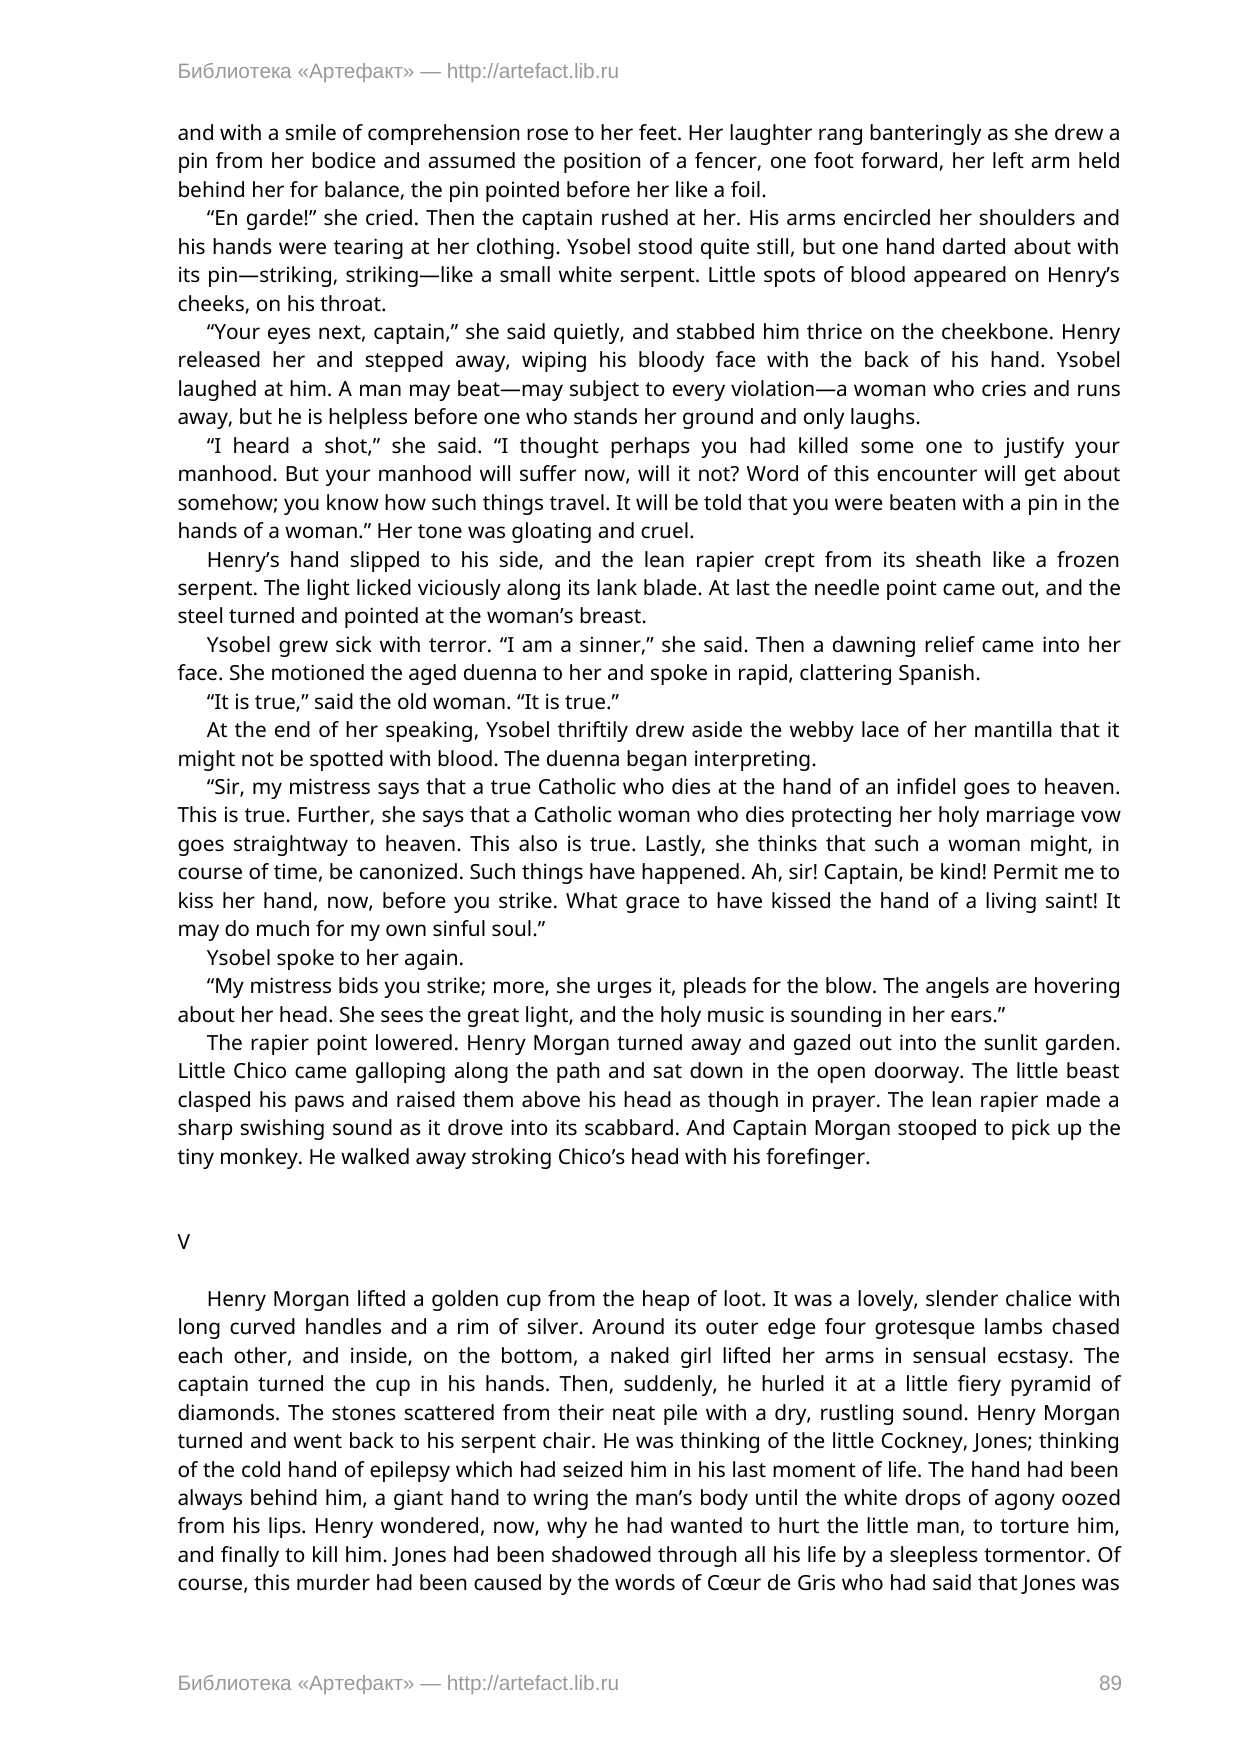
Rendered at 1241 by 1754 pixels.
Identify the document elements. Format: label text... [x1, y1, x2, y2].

text Henry’s hand slipped to his side, and the lean rapier crept from its sheath like a frozen serpent. The light licked viciously along its lank blade. At last the needle point came out, and the steel turned and pointed at the woman’s breast. [177, 545, 1122, 630]
text The rapier point lowered. Henry Morgan turned away and gazed out into the sunlit garden. Little Chico came galloping along the path and sat down in the open doorway. The little beast clasped his paws and raised them above his head as though in prayer. The lean rapier made a sharp swishing sound as it drove into its scabbard. And Captain Morgan stooped to pick up the tiny monkey. He walked away stroking Chico’s head with his forefinger. [177, 1028, 1122, 1170]
text Ysobel spoke to her again. [177, 943, 1122, 971]
text “It is true,” said the old woman. “It is true.” [177, 687, 1122, 715]
text At the end of her speaking, Ysobel thriftily drew aside the webby lace of her mantilla that it might not be spotted with blood. The duenna began interpreting. [177, 715, 1122, 772]
text “Sir, my mistress says that a true Catholic who dies at the hand of an infidel goes to heaven. This is true. Further, she says that a Catholic woman who dies protecting her holy marriage vow goes straightway to heaven. This also is true. Lastly, she thinks that such a woman might, in course of time, be canonized. Such things have happened. Ah, sir! Captain, be kind! Permit me to kiss her hand, now, before you strike. What grace to have kissed the hand of a living saint! It may do much for my own sinful soul.” [177, 772, 1122, 943]
text “I heard a shot,” she said. “I thought perhaps you had killed some one to justify your manhood. But your manhood will suffer now, will it not? Word of this encounter will get about somehow; you know how such things travel. It will be told that you were beaten with a pin in the hands of a woman.” Her tone was gloating and cruel. [177, 431, 1122, 545]
text “En garde!” she cried. Then the captain rushed at her. His arms encircled her shoulders and his hands were tearing at her clothing. Ysobel stood quite still, but one hand darted about with its pin—striking, striking—like a small white serpent. Little spots of blood appeared on Henry’s cheeks, on his throat. [177, 203, 1122, 317]
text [177, 1284, 1122, 1597]
subtitle V [177, 1227, 1122, 1256]
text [177, 118, 1122, 203]
text Ysobel grew sick with terror. “I am a sinner,” she said. Then a dawning relief came into her face. She motioned the aged duenna to her and spoke in rapid, clattering Spanish. [177, 630, 1122, 687]
text “My mistress bids you strike; more, she urges it, pleads for the blow. The angels are hovering about her head. She sees the great light, and the holy music is sounding in her ears.” [177, 971, 1122, 1028]
text “Your eyes next, captain,” she said quietly, and stabbed him thrice on the cheekbone. Henry released her and stepped away, wiping his bloody face with the back of his hand. Ysobel laughed at him. A man may beat—may subject to every violation—a woman who cries and runs away, but he is helpless before one who stands her ground and only laughs. [177, 317, 1122, 431]
